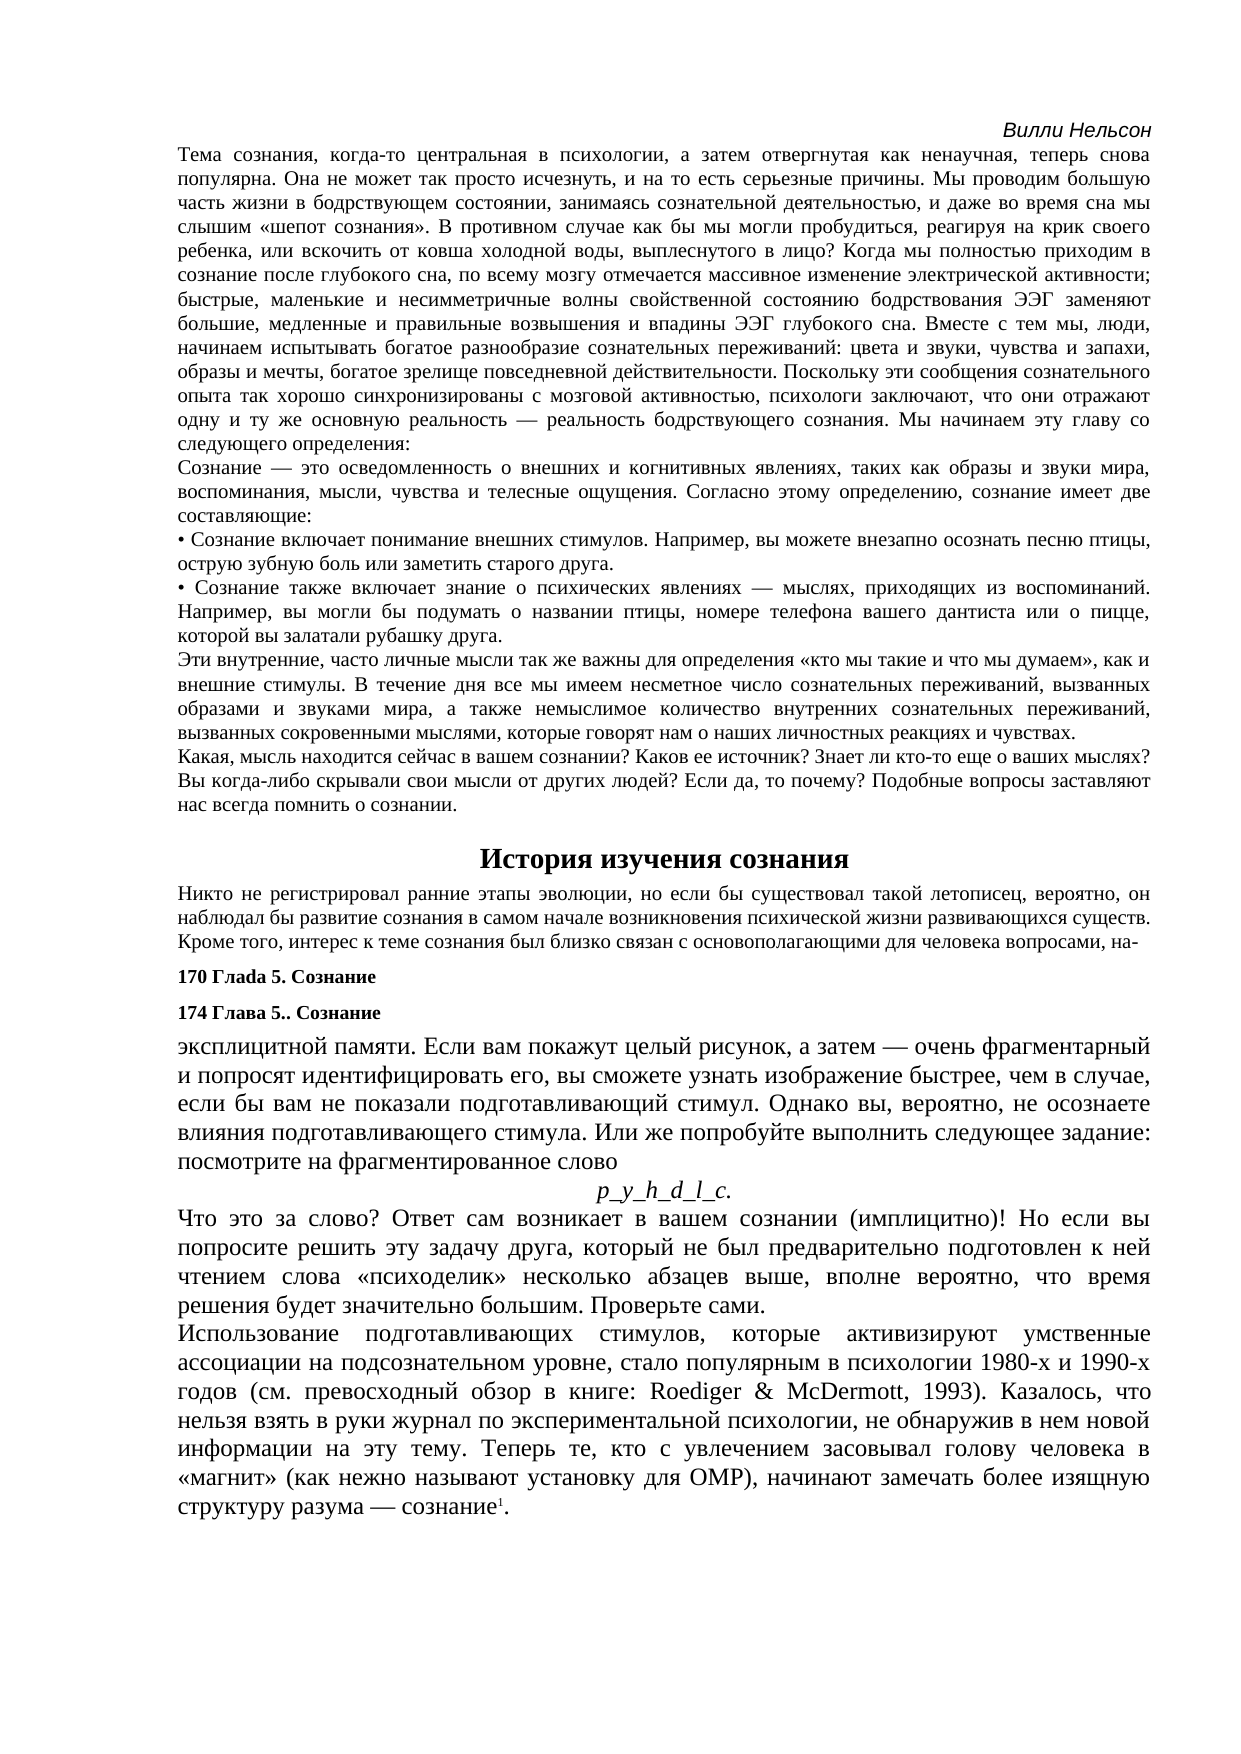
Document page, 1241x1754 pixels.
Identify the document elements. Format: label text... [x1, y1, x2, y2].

text Что это за слово? Ответ сам возникает в вашем сознании (имплицитно)! Но если вы попросите решить эту задачу друга, который не был предварительно подготовлен к ней чтением слова «психоделик» несколько абзацев выше, вполне вероятно, что время решения будет значительно большим. Проверьте сами. [177, 1203, 1152, 1318]
text • Сознание также включает знание о психических явлениях — мыслях, приходящих из воспоминаний. Например, вы могли бы подумать о названии птицы, номере телефона вашего дантиста или о пицце, которой вы залатали рубашку друга. [177, 575, 1152, 647]
text Никто не регистрировал ранние этапы эволюции, но если бы существовал такой летописец, вероятно, он наблюдал бы развитие сознания в самом начале возникновения психической жизни развивающихся существ. Кроме того, интерес к теме сознания был близко связан с основополагающими для человека вопросами, на- [177, 881, 1152, 953]
text Использование подготавливающих стимулов, которые активизируют умственные ассоциации на подсознательном уровне, стало популярным в психологии 1980-х и 1990-х годов (см. превосходный обзор в книге: Roediger & McDermott, 1993). Казалось, что нельзя взять в руки журнал по экспериментальной психологии, не обнаружив в нем новой информации на эту тему. Теперь те, кто с увлечением засовывал голову человека в «магнит» (как нежно называют установку для ОМР), начинают замечать более изящную структуру разума — сознание1. [177, 1318, 1152, 1520]
text 174 Глава 5.. Сознание [177, 1001, 1152, 1023]
text Сознание — это осведомленность о внешних и когнитивных явлениях, таких как образы и звуки мира, воспоминания, мысли, чувства и телесные ощущения. Согласно этому определению, сознание имеет две составляющие: [177, 455, 1152, 527]
text История изучения сознания [177, 841, 1152, 874]
text эксплицитной памяти. Если вам покажут целый рисунок, а затем — очень фрагментарный и попросят идентифицировать его, вы сможете узнать изображение быстрее, чем в случае, если бы вам не показали подготавливающий стимул. Однако вы, вероятно, не осознаете влияния подготавливающего стимула. Или же попробуйте выполнить следующее задание: посмотрите на фрагментированное слово [177, 1031, 1152, 1175]
text Тема сознания, когда-то центральная в психологии, а затем отвергнутая как ненаучная, теперь снова популярна. Она не может так просто исчезнуть, и на то есть серьезные причины. Мы проводим большую часть жизни в бодрствующем состоянии, занимаясь сознательной деятельностью, и даже во время сна мы слышим «шепот сознания». В противном случае как бы мы могли пробудиться, реагируя на крик своего ребенка, или вскочить от ковша холодной воды, выплеснутого в лицо? Когда мы полностью приходим в сознание после глубокого сна, по всему мозгу отмечается массивное изменение электрической активности; быстрые, маленькие и несимметричные волны свойственной состоянию бодрствования ЭЭГ заменяют большие, медленные и правильные возвышения и впадины ЭЭГ глубокого сна. Вместе с тем мы, люди, начинаем испытывать богатое разнообразие сознательных переживаний: цвета и звуки, чувства и запахи, образы и мечты, богатое зрелище повседневной действительности. Поскольку эти сообщения сознательного опыта так хорошо синхронизированы с мозговой активностью, психологи заключают, что они отражают одну и ту же основную реальность — реальность бодрствующего сознания. Мы начинаем эту главу со следующего определения: [177, 142, 1152, 455]
text 170 Глаdа 5. Сознание [177, 965, 1152, 988]
text p_y_h_d_l_c. [177, 1175, 1152, 1203]
text Вилли Нельсон [177, 118, 1152, 142]
text • Сознание включает понимание внешних стимулов. Например, вы можете внезапно осознать песню птицы, острую зубную боль или заметить старого друга. [177, 527, 1152, 575]
text Какая, мысль находится сейчас в вашем сознании? Каков ее источник? Знает ли кто-то еще о ваших мыслях? Вы когда-либо скрывали свои мысли от других людей? Если да, то почему? Подобные вопросы заставляют нас всегда помнить о сознании. [177, 744, 1152, 816]
text Эти внутренние, часто личные мысли так же важны для определения «кто мы такие и что мы думаем», как и внешние стимулы. В течение дня все мы имеем несметное число сознательных переживаний, вызванных образами и звуками мира, а также немыслимое количество внутренних сознательных переживаний, вызванных сокровенными мыслями, которые говорят нам о наших личностных реакциях и чувствах. [177, 647, 1152, 744]
